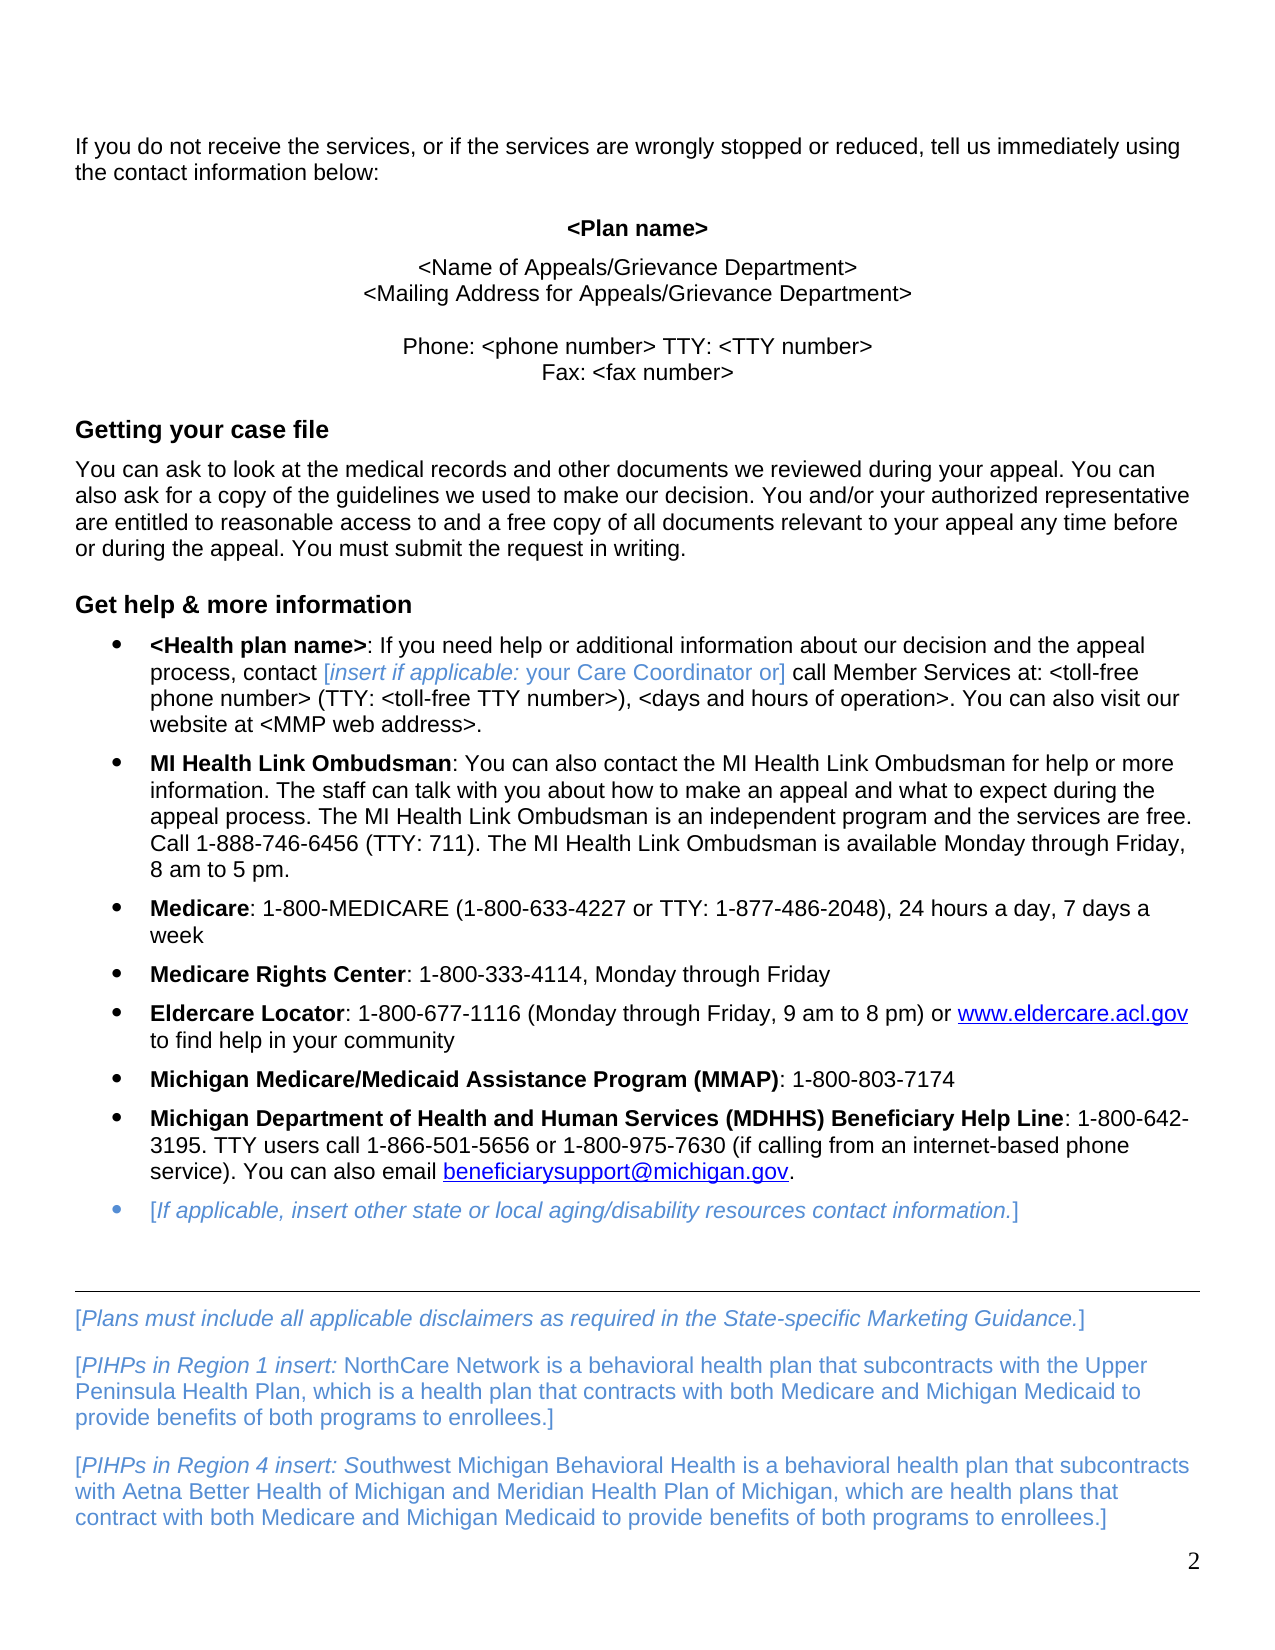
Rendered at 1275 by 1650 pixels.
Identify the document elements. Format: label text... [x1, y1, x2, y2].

text Get help & more information [75, 590, 1200, 619]
text <Mailing Address for Appeals/Grievance Department> [75, 280, 1200, 306]
list Michigan Medicare/Medicaid Assistance Program (MMAP): 1-800-803-7174 [112, 1066, 1200, 1093]
text [PIHPs in Region 1 insert: NorthCare Network is a behavioral health plan that subcontracts with the Upper Peninsula Health Plan, which is a health plan that contracts with both Medicare and Michigan Medicaid to provide benefits of both programs to enrollees.] [75, 1352, 1200, 1431]
text [If applicable, insert other state or local aging/disability resources contact information.] [112, 1197, 1200, 1224]
list Michigan Department of Health and Human Services (MDHHS) Beneficiary Help Line: 1-800-642-3195. TTY users call 1-866-501-5656 or 1-800-975-7630 (if calling from an internet-based phone service). You can also email beneficiarysupport@michigan.gov. [112, 1105, 1200, 1185]
text <Name of Appeals/Grievance Department> [75, 254, 1200, 280]
list Eldercare Locator: 1-800-677-1116 (Monday through Friday, 9 am to 8 pm) or www.eldercare.acl.gov to find help in your community [112, 1000, 1200, 1053]
list Medicare Rights Center: 1-800-333-4114, Monday through Friday [112, 961, 1200, 987]
text [PIHPs in Region 4 insert: Southwest Michigan Behavioral Health is a behavioral health plan that subcontracts with Aetna Better Health of Michigan and Meridian Health Plan of Michigan, which are health plans that contract with both Medicare and Michigan Medicaid to provide benefits of both programs to enrollees.] [75, 1452, 1200, 1531]
list <Health plan name>: If you need help or additional information about our decision and the appeal process, contact [insert if applicable: your Care Coordinator or] call Member Services at: <toll-free phone number> (TTY: <toll-free TTY number>), <days and hours of operation>. You can also visit our website at <MMP web address>. [112, 632, 1200, 738]
text Getting your case file [75, 414, 1200, 443]
text Phone: <phone number> TTY: <TTY number> [75, 333, 1200, 359]
list MI Health Link Ombudsman: You can also contact the MI Health Link Ombudsman for help or more information. The staff can talk with you about how to make an appeal and what to expect during the appeal process. The MI Health Link Ombudsman is an independent program and the services are free. Call 1-888-746-6456 (TTY: 711). The MI Health Link Ombudsman is available Monday through Friday, 8 am to 5 pm. [112, 750, 1200, 882]
text If you do not receive the services, or if the services are wrongly stopped or reduced, tell us immediately using the contact information below: [75, 133, 1200, 186]
text Fax: <fax number> [75, 359, 1200, 385]
text <Plan name> [75, 215, 1200, 241]
text [Plans must include all applicable disclaimers as required in the State-specific Marketing Guidance.] [75, 1292, 1200, 1331]
list Medicare: 1-800-MEDICARE (1-800-633-4227 or TTY: 1-877-486-2048), 24 hours a day, 7 days a week [112, 895, 1200, 948]
text You can ask to look at the medical records and other documents we reviewed during your appeal. You can also ask for a copy of the guidelines we used to make our decision. You and/or your authorized representative are entitled to reasonable access to and a free copy of all documents relevant to your appeal any time before or during the appeal. You must submit the request in writing. [75, 456, 1200, 561]
